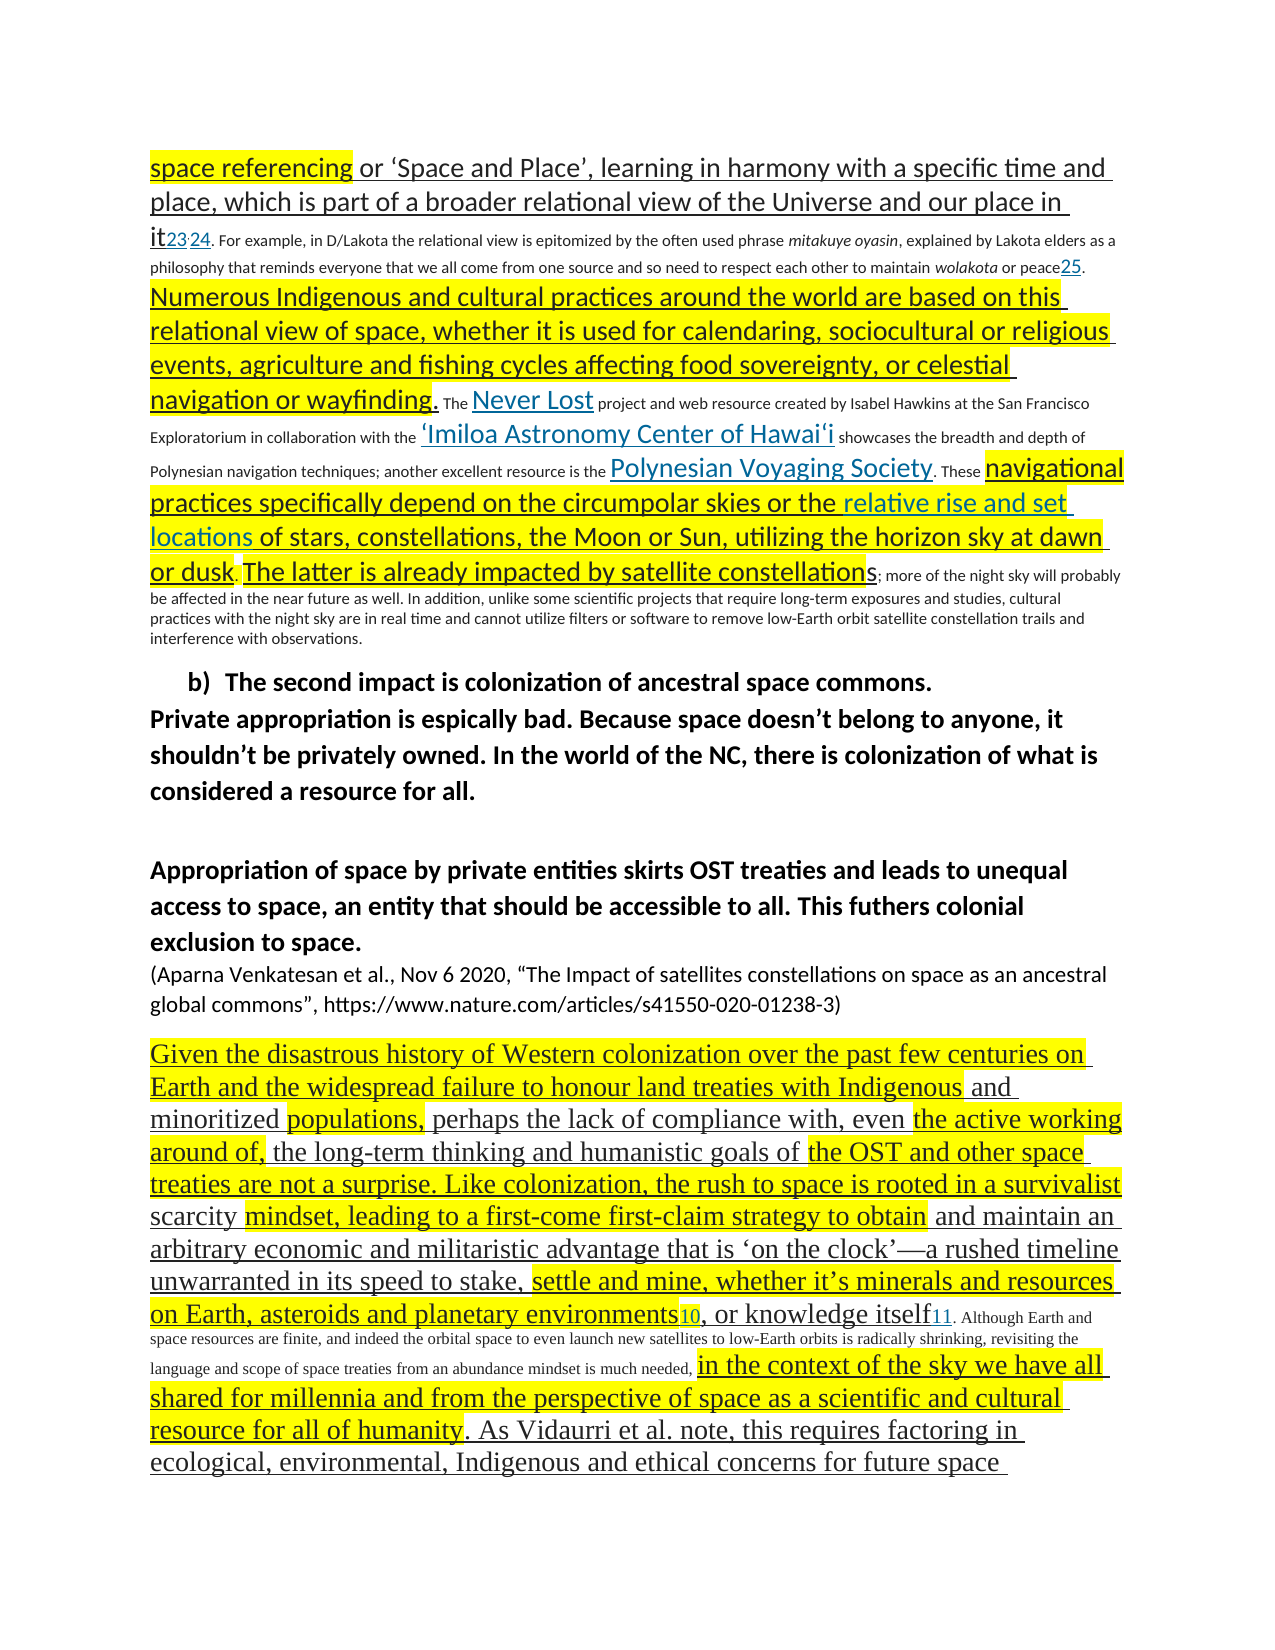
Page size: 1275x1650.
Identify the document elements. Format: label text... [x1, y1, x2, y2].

text (Aparna Venkatesan et al., Nov 6 2020, “The Impact of satellites constellations on space as an ancestral global commons”, https://www.nature.com/articles/s41550-020-01238-3) [150, 960, 1125, 1019]
subtitle Appropriation of space by private entities skirts OST treaties and leads to unequal access to space, an entity that should be accessible to all. This futhers colonial exclusion to space. [150, 853, 1125, 958]
list The second impact is colonization of ancestral space commons. [187, 666, 1125, 698]
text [150, 1037, 1125, 1478]
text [150, 150, 1125, 649]
subtitle Private appropriation is espically bad. Because space doesn’t belong to anyone, it shouldn’t be privately owned. In the world of the NC, there is colonization of what is considered a resource for all. [150, 703, 1125, 807]
